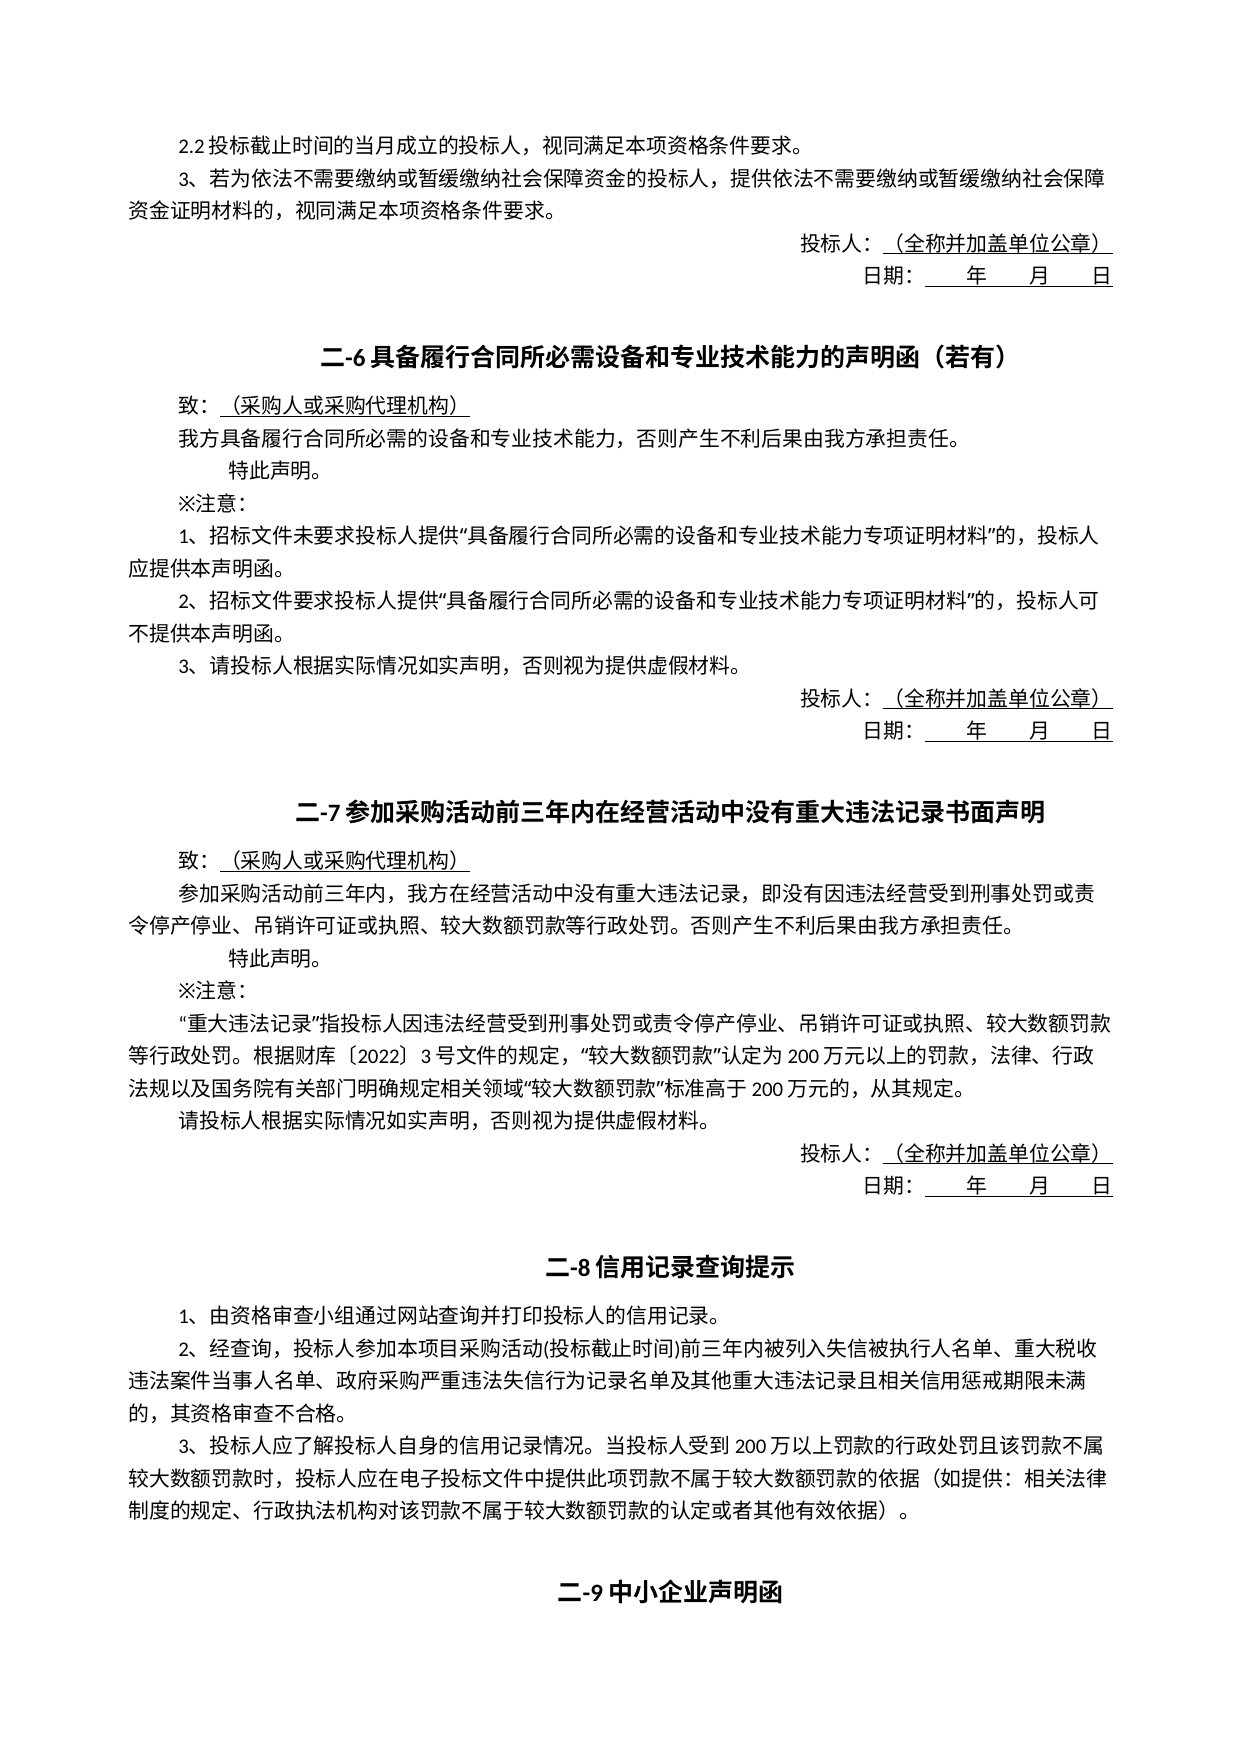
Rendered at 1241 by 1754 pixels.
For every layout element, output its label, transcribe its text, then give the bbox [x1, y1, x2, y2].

text 2、经查询，投标人参加本项目采购活动(投标截止时间)前三年内被列入失信被执行人名单、重大税收违法案件当事人名单、政府采购严重违法失信行为记录名单及其他重大违法记录且相关信用惩戒期限未满的，其资格审查不合格。 [128, 1332, 1112, 1429]
text 投标人：（全称并加盖单位公章） [128, 227, 1112, 259]
text 特此声明。 [128, 942, 1112, 974]
text 日期： 年 月 日 [128, 259, 1112, 292]
text 投标人：（全称并加盖单位公章） [128, 1137, 1112, 1169]
text 请投标人根据实际情况如实声明，否则视为提供虚假材料。 [128, 1104, 1112, 1137]
text ※注意： [128, 974, 1112, 1007]
text 日期： 年 月 日 [128, 714, 1112, 747]
text 二-7参加采购活动前三年内在经营活动中没有重大违法记录书面声明 [128, 779, 1112, 844]
text 二-8信用记录查询提示 [128, 1234, 1112, 1299]
text 二-6具备履行合同所必需设备和专业技术能力的声明函（若有） [128, 324, 1112, 389]
text 3、请投标人根据实际情况如实声明，否则视为提供虚假材料。 [128, 649, 1112, 682]
text 日期： 年 月 日 [128, 1169, 1112, 1202]
text 致：（采购人或采购代理机构） [128, 844, 1112, 877]
text 致：（采购人或采购代理机构） [128, 389, 1112, 422]
text 1、招标文件未要求投标人提供“具备履行合同所必需的设备和专业技术能力专项证明材料”的，投标人应提供本声明函。 [128, 519, 1112, 584]
text 我方具备履行合同所必需的设备和专业技术能力，否则产生不利后果由我方承担责任。 [128, 422, 1112, 454]
text 二-9中小企业声明函 [128, 1559, 1112, 1624]
text 3、若为依法不需要缴纳或暂缓缴纳社会保障资金的投标人，提供依法不需要缴纳或暂缓缴纳社会保障资金证明材料的，视同满足本项资格条件要求。 [128, 162, 1112, 227]
text 2.2投标截止时间的当月成立的投标人，视同满足本项资格条件要求。 [128, 129, 1112, 162]
text 特此声明。 [128, 454, 1112, 487]
text 参加采购活动前三年内，我方在经营活动中没有重大违法记录，即没有因违法经营受到刑事处罚或责令停产停业、吊销许可证或执照、较大数额罚款等行政处罚。否则产生不利后果由我方承担责任。 [128, 877, 1112, 942]
text 投标人：（全称并加盖单位公章） [128, 682, 1112, 714]
text ※注意： [128, 487, 1112, 519]
text “重大违法记录”指投标人因违法经营受到刑事处罚或责令停产停业、吊销许可证或执照、较大数额罚款等行政处罚。根据财库〔2022〕3号文件的规定，“较大数额罚款”认定为200万元以上的罚款，法律、行政法规以及国务院有关部门明确规定相关领域“较大数额罚款”标准高于200万元的，从其规定。 [128, 1007, 1112, 1104]
text 1、由资格审查小组通过网站查询并打印投标人的信用记录。 [128, 1299, 1112, 1332]
text 2、招标文件要求投标人提供“具备履行合同所必需的设备和专业技术能力专项证明材料”的，投标人可不提供本声明函。 [128, 584, 1112, 649]
text 3、投标人应了解投标人自身的信用记录情况。当投标人受到200万以上罚款的行政处罚且该罚款不属较大数额罚款时，投标人应在电子投标文件中提供此项罚款不属于较大数额罚款的依据（如提供：相关法律制度的规定、行政执法机构对该罚款不属于较大数额罚款的认定或者其他有效依据）。 [128, 1429, 1112, 1527]
